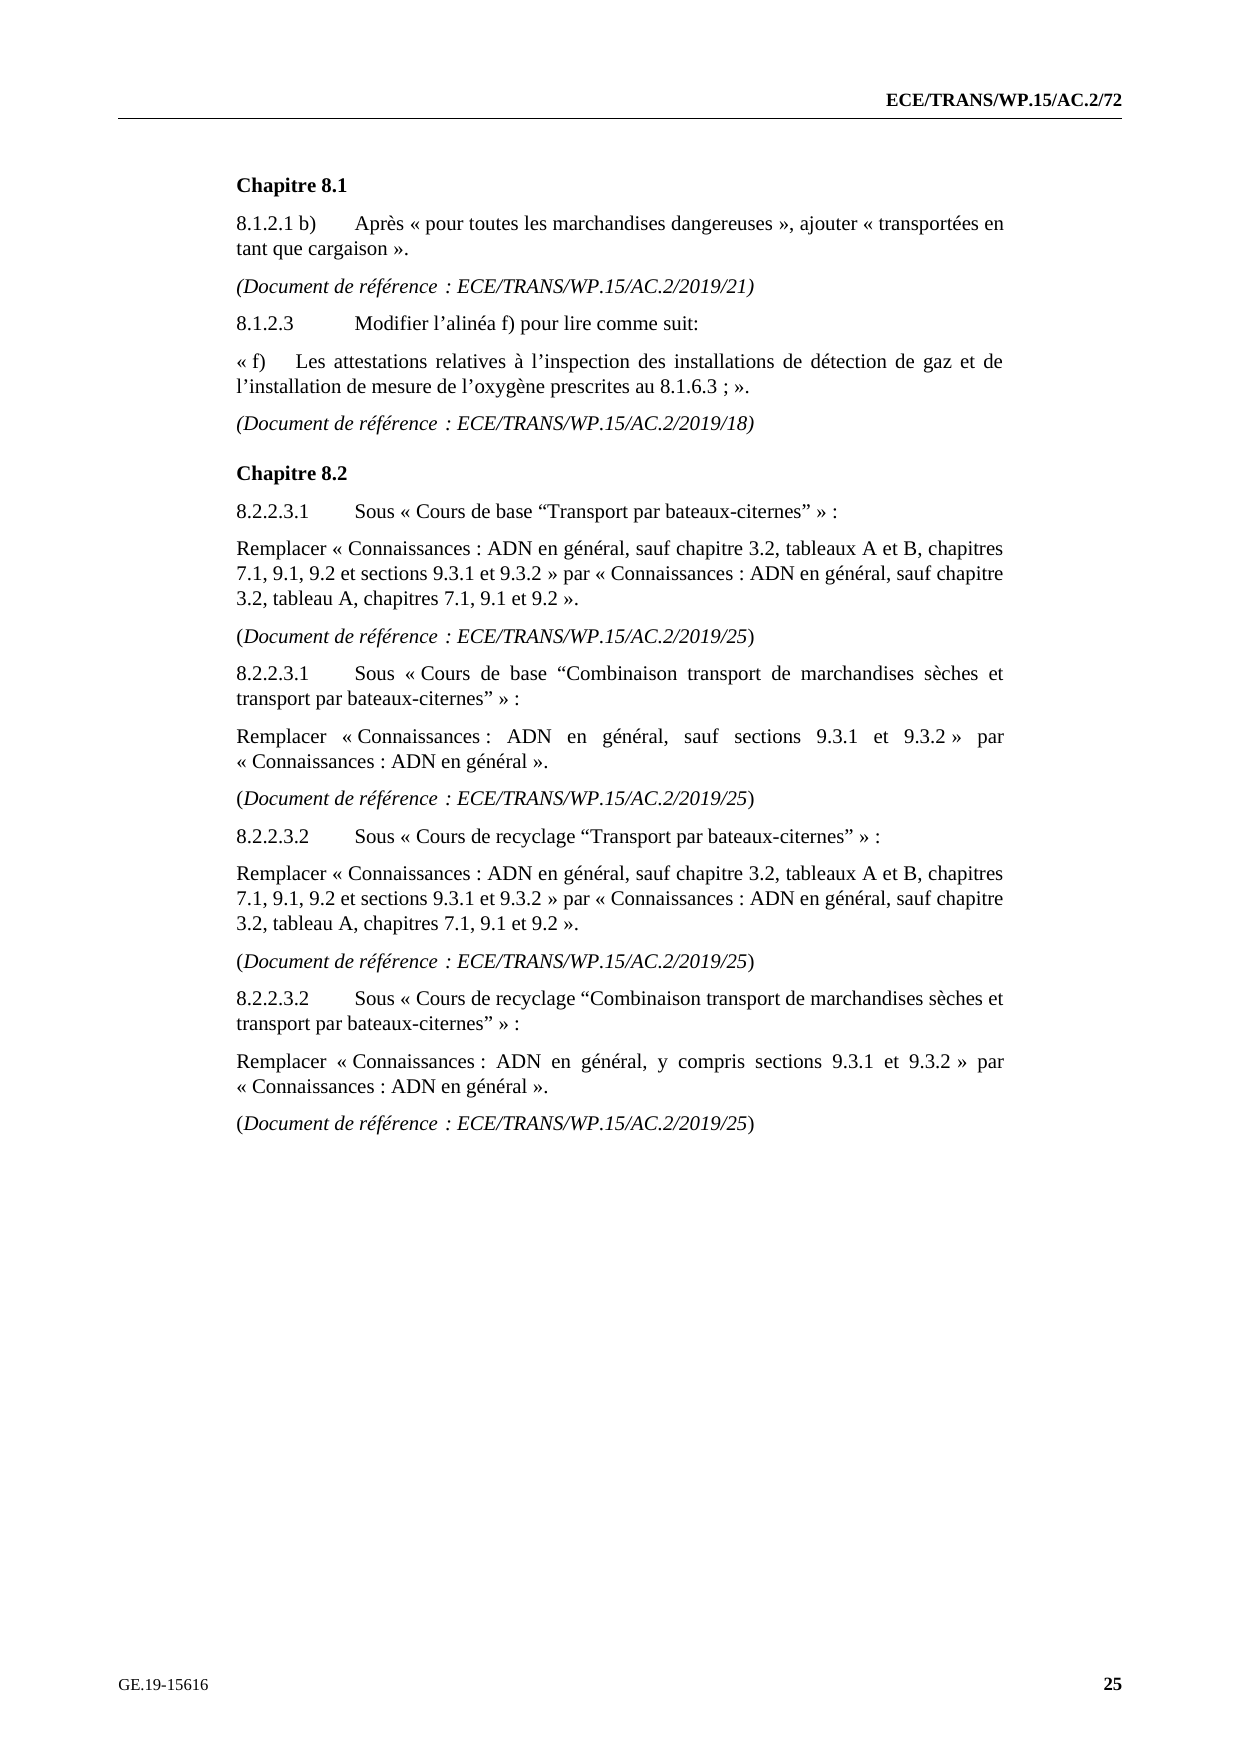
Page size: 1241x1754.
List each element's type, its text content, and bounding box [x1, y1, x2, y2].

text Chapitre 8.1 [118, 173, 1004, 198]
text (Document de référence : ECE/TRANS/WP.15/AC.2/2019/21) [236, 273, 1004, 298]
text 8.2.2.3.1 Sous « Cours de base “Combinaison transport de marchandises sèches et transport par bateaux-citernes” » : [236, 660, 1004, 710]
text Remplacer « Connaissances : ADN en général, sauf chapitre 3.2, tableaux A et B, chapitres 7.1, 9.1, 9.2 et sections 9.3.1 et 9.3.2 » par « Connaissances : ADN en général, sauf chapitre 3.2, tableau A, chapitres 7.1, 9.1 et 9.2 ». [236, 535, 1004, 610]
text 8.2.2.3.2 Sous « Cours de recyclage “Combinaison transport de marchandises sèches et transport par bateaux-citernes” » : [236, 985, 1004, 1035]
text 8.2.2.3.2 Sous « Cours de recyclage “Transport par bateaux-citernes” » : [236, 823, 1004, 848]
text Remplacer « Connaissances : ADN en général, sauf sections 9.3.1 et 9.3.2 » par « Connaissances : ADN en général ». [236, 723, 1004, 773]
text 8.1.2.1 b) Après « pour toutes les marchandises dangereuses », ajouter « transportées en tant que cargaison ». [236, 210, 1004, 260]
text 8.2.2.3.1 Sous « Cours de base “Transport par bateaux-citernes” » : [236, 498, 1004, 523]
text Remplacer « Connaissances : ADN en général, sauf chapitre 3.2, tableaux A et B, chapitres 7.1, 9.1, 9.2 et sections 9.3.1 et 9.3.2 » par « Connaissances : ADN en général, sauf chapitre 3.2, tableau A, chapitres 7.1, 9.1 et 9.2 ». [236, 860, 1004, 935]
text Chapitre 8.2 [118, 460, 1004, 485]
text (Document de référence : ECE/TRANS/WP.15/AC.2/2019/25) [236, 623, 1004, 648]
text 8.1.2.3 Modifier l’alinéa f) pour lire comme suit: [236, 310, 1004, 335]
text « f) Les attestations relatives à l’inspection des installations de détection de gaz et de l’installation de mesure de l’oxygène prescrites au 8.1.6.3 ; ». [236, 348, 1004, 398]
text Remplacer « Connaissances : ADN en général, y compris sections 9.3.1 et 9.3.2 » par « Connaissances : ADN en général ». [236, 1048, 1004, 1098]
text (Document de référence : ECE/TRANS/WP.15/AC.2/2019/25) [236, 1110, 1004, 1135]
text (Document de référence : ECE/TRANS/WP.15/AC.2/2019/18) [236, 410, 1004, 435]
text (Document de référence : ECE/TRANS/WP.15/AC.2/2019/25) [236, 785, 1004, 810]
text (Document de référence : ECE/TRANS/WP.15/AC.2/2019/25) [236, 948, 1004, 973]
